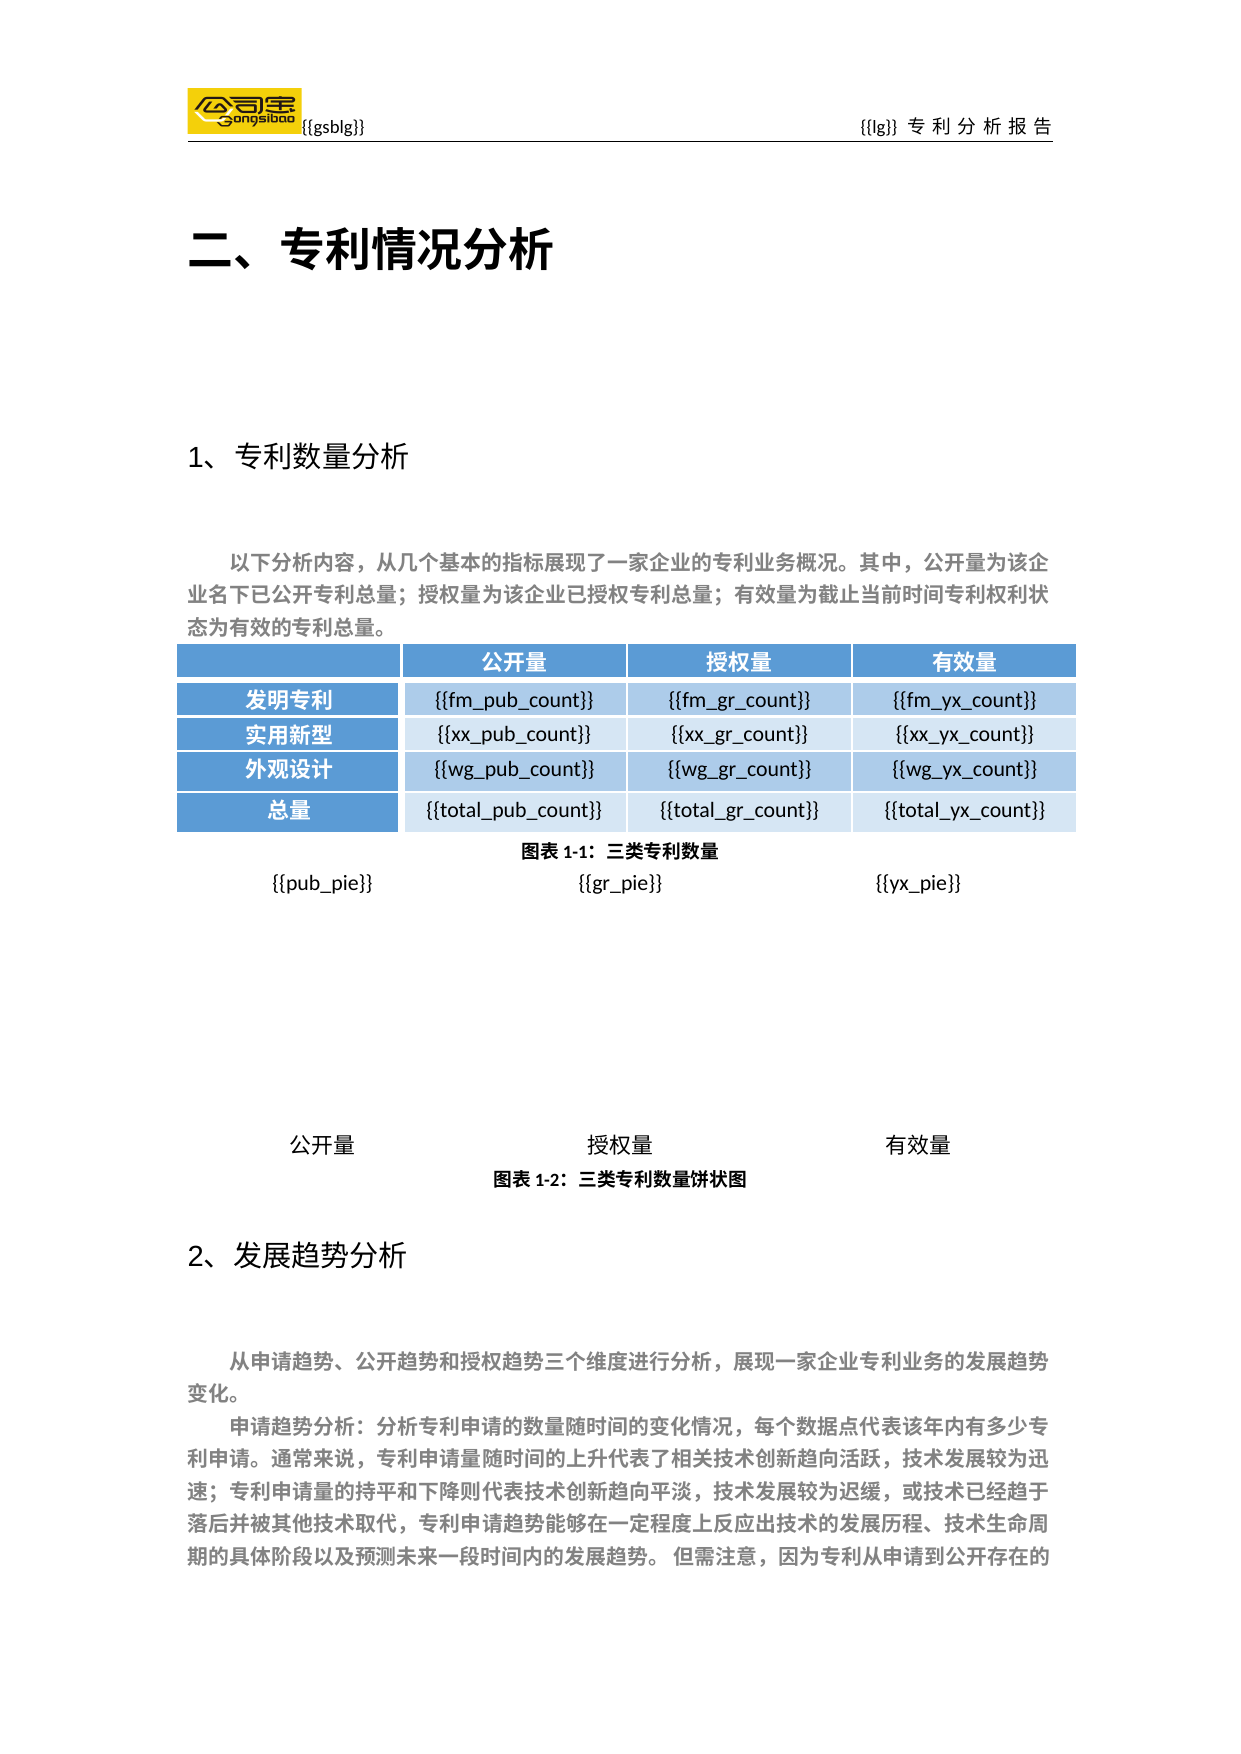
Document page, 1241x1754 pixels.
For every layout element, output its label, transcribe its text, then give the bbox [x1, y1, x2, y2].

table_cell {{total_pub_count}} [405, 793, 626, 832]
table_cell {{xx_yx_count}} [853, 718, 1076, 750]
text 图表1-2：三类专利数量饼状图 [187, 1162, 1053, 1194]
table_cell {{total_yx_count}} [853, 793, 1076, 832]
table_header {{gr_pie}} [471, 866, 769, 1128]
table_cell {{xx_pub_count}} [405, 718, 626, 750]
table_cell 总量 [177, 793, 398, 832]
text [187, 1409, 1053, 1571]
table_cell 发明专利 [177, 683, 398, 715]
table_header 公开量 [403, 644, 626, 677]
table_cell {{wg_yx_count}} [853, 752, 1076, 791]
table_cell {{wg_gr_count}} [628, 752, 851, 791]
table_cell {{xx_gr_count}} [628, 718, 851, 750]
table_header [177, 644, 400, 677]
subtitle 2、发展趋势分析 [187, 1221, 1053, 1286]
table_header 有效量 [853, 644, 1076, 677]
subtitle 专利数量分析 [187, 422, 1053, 487]
table_cell {{fm_gr_count}} [628, 683, 851, 715]
table_header {{yx_pie}} [769, 866, 1067, 1128]
table_cell {{fm_yx_count}} [853, 683, 1076, 715]
picture [187, 88, 302, 134]
table_header {{pub_pie}} [173, 866, 471, 1128]
table_header 授权量 [628, 644, 851, 677]
table_cell 有效量 [769, 1128, 1067, 1162]
table_cell {{total_gr_count}} [628, 793, 851, 832]
table_cell 外观设计 [177, 752, 398, 791]
table_cell 授权量 [471, 1128, 769, 1162]
subtitle 专利情况分析 [187, 197, 1053, 295]
table_cell 实用新型 [177, 718, 398, 750]
table_cell {{fm_pub_count}} [405, 683, 626, 715]
text 以下分析内容，从几个基本的指标展现了一家企业的专利业务概况。其中，公开量为该企业名下已公开专利总量；授权量为该企业已授权专利总量；有效量为截止当前时间专利权利状态为有效的专利总量。 [187, 544, 1053, 642]
text 图表1-1：三类专利数量 [187, 834, 1053, 866]
text 从申请趋势、公开趋势和授权趋势三个维度进行分析，展现一家企业专利业务的发展趋势变化。 [187, 1344, 1053, 1409]
table_cell 公开量 [173, 1128, 471, 1162]
table_cell {{wg_pub_count}} [405, 752, 626, 791]
